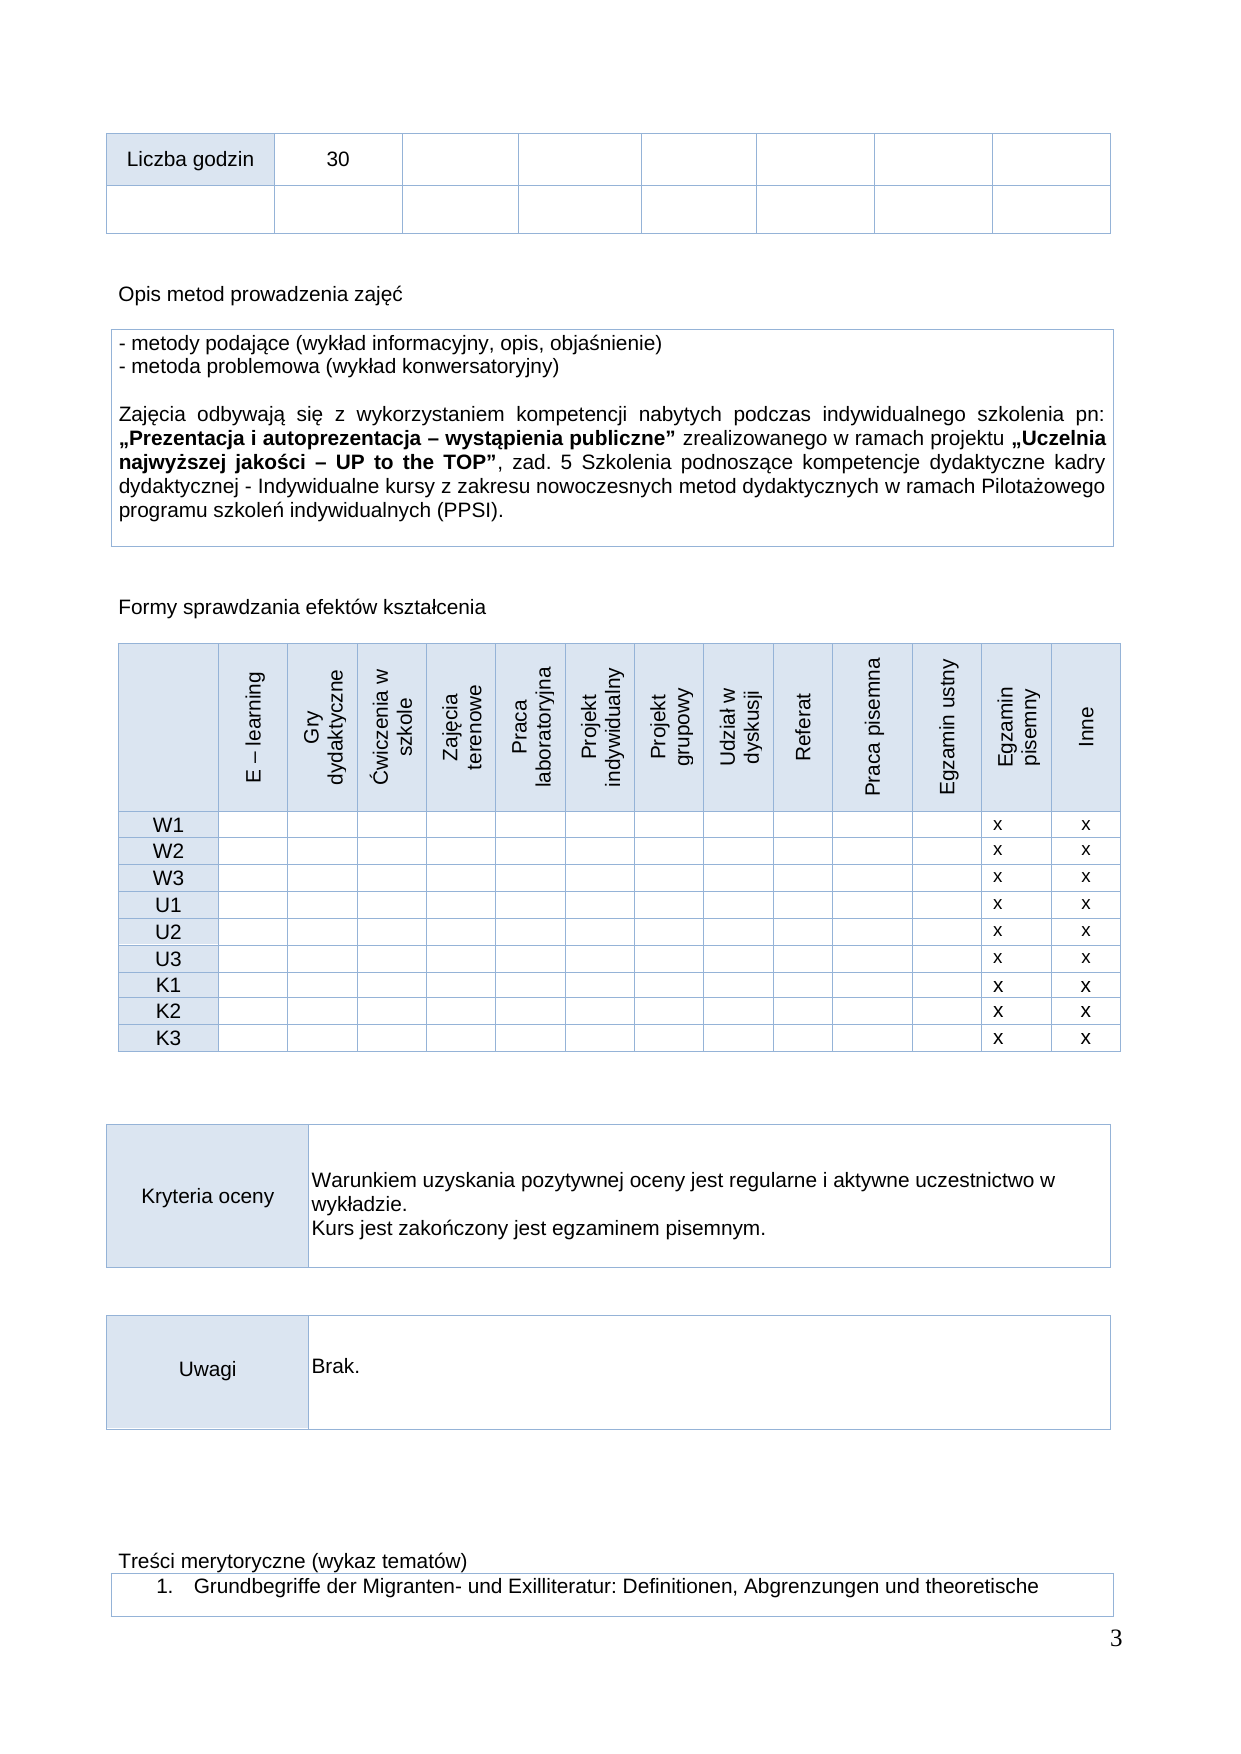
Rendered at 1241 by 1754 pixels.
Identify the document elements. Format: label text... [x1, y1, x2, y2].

table_cell [219, 998, 287, 1024]
table_cell K1 [119, 973, 218, 997]
table_cell x [1052, 838, 1120, 864]
table_cell [774, 998, 832, 1024]
table_cell [496, 1025, 565, 1051]
table_cell [427, 919, 495, 944]
table_cell [774, 973, 832, 997]
table_cell [704, 1025, 773, 1051]
table_cell [288, 973, 357, 997]
table_cell x [982, 838, 1051, 864]
table_cell [288, 812, 357, 837]
table_header [119, 644, 218, 811]
table_cell x [982, 1025, 1051, 1051]
table_cell [635, 865, 703, 891]
table_cell [566, 946, 634, 972]
table_cell W2 [119, 838, 218, 864]
table_cell [833, 865, 912, 891]
table_header Warunkiem uzyskania pozytywnej oceny jest regularne i aktywne uczestnictwo w wykładzie. Kurs jest zakończony jest egzaminem pisemnym. [309, 1125, 1110, 1267]
table_cell [496, 865, 565, 891]
table_cell [427, 973, 495, 997]
table_cell [427, 892, 495, 918]
table_cell x [982, 812, 1051, 837]
table_cell [642, 134, 756, 185]
table_cell [219, 919, 287, 944]
table_cell [403, 134, 518, 185]
table_cell [833, 998, 912, 1024]
table_cell [833, 973, 912, 997]
table_cell [635, 838, 703, 864]
table_cell [219, 892, 287, 918]
table_cell [288, 838, 357, 864]
table_cell [993, 134, 1110, 185]
table_cell U2 [119, 919, 218, 944]
table_cell [833, 946, 912, 972]
table_header Ćwiczenia w szkole [358, 644, 426, 811]
table_cell [704, 865, 773, 891]
table_cell [635, 892, 703, 918]
table_cell Liczba godzin [107, 134, 274, 185]
text Formy sprawdzania efektów kształcenia [118, 595, 1122, 619]
table_cell [427, 812, 495, 837]
table_cell x [1052, 973, 1120, 997]
table_cell [219, 946, 287, 972]
table_header E – learning [219, 644, 287, 811]
table_cell [833, 1025, 912, 1051]
table_cell [288, 865, 357, 891]
table_cell [496, 973, 565, 997]
text Opis metod prowadzenia zajęć [118, 281, 1122, 305]
table_cell [913, 865, 981, 891]
table_cell [288, 946, 357, 972]
table_cell [774, 1025, 832, 1051]
table_header Referat [774, 644, 832, 811]
table_cell [358, 998, 426, 1024]
table_header Projekt grupowy [635, 644, 703, 811]
table_cell [774, 865, 832, 891]
table_cell x [1052, 865, 1120, 891]
table_cell [519, 134, 641, 185]
table_cell [704, 892, 773, 918]
table_cell [704, 919, 773, 944]
table_cell [774, 919, 832, 944]
table_cell [288, 1025, 357, 1051]
table_cell U3 [119, 946, 218, 972]
table_cell U1 [119, 892, 218, 918]
table_cell [427, 998, 495, 1024]
table_cell [566, 838, 634, 864]
table_cell x [982, 973, 1051, 997]
table_header Praca pisemna [833, 644, 912, 811]
table_cell [566, 1025, 634, 1051]
table_cell [219, 838, 287, 864]
table_cell [774, 812, 832, 837]
table_cell [774, 892, 832, 918]
table_cell [288, 892, 357, 918]
table_cell [704, 838, 773, 864]
table_cell [833, 838, 912, 864]
table_header Kryteria oceny [107, 1125, 308, 1267]
table_cell [704, 812, 773, 837]
table_cell [219, 812, 287, 837]
table_cell [288, 998, 357, 1024]
table_cell [496, 946, 565, 972]
table_cell x [982, 919, 1051, 944]
table_cell [358, 892, 426, 918]
table_cell [496, 812, 565, 837]
table_cell [913, 998, 981, 1024]
table_header Praca laboratoryjna [496, 644, 565, 811]
table_cell [496, 838, 565, 864]
table_cell x [982, 865, 1051, 891]
table_cell [913, 1025, 981, 1051]
table_cell x [1052, 946, 1120, 972]
table_cell [875, 134, 992, 185]
table_cell x [1052, 1025, 1120, 1051]
table_cell [566, 998, 634, 1024]
table_cell [833, 812, 912, 837]
table_cell [833, 919, 912, 944]
table_cell [358, 812, 426, 837]
table_cell K3 [119, 1025, 218, 1051]
table_cell [358, 919, 426, 944]
table_cell [642, 186, 756, 233]
table_cell W3 [119, 865, 218, 891]
table_cell x [982, 998, 1051, 1024]
table_cell [496, 998, 565, 1024]
table_cell 30 [275, 134, 402, 185]
table_cell [358, 1025, 426, 1051]
table_cell [635, 946, 703, 972]
table_cell [704, 973, 773, 997]
table_cell [496, 892, 565, 918]
table_header Uwagi [107, 1316, 308, 1428]
text Treści merytoryczne (wykaz tematów) [118, 1549, 1122, 1573]
table_header Udział w dyskusji [704, 644, 773, 811]
table_cell [635, 919, 703, 944]
table_cell W1 [119, 812, 218, 837]
table_cell [519, 186, 641, 233]
table_cell [219, 973, 287, 997]
table_cell [358, 973, 426, 997]
table_header Egzamin pisemny [982, 644, 1051, 811]
table_cell [427, 1025, 495, 1051]
table_cell [496, 919, 565, 944]
table_cell [358, 865, 426, 891]
table_cell [774, 838, 832, 864]
table_cell [993, 186, 1110, 233]
table_cell x [982, 892, 1051, 918]
table_cell [635, 998, 703, 1024]
table_cell [427, 838, 495, 864]
table_cell [566, 812, 634, 837]
table_header Zajęcia terenowe [427, 644, 495, 811]
table_cell [704, 998, 773, 1024]
table_cell [219, 1025, 287, 1051]
table_cell [275, 186, 402, 233]
table_header Inne [1052, 644, 1120, 811]
table_cell [704, 946, 773, 972]
table_cell [913, 812, 981, 837]
table_cell [358, 946, 426, 972]
table_header Projekt indywidualny [566, 644, 634, 811]
table_cell [288, 919, 357, 944]
table_cell [913, 973, 981, 997]
table_cell x [982, 946, 1051, 972]
table_cell [774, 946, 832, 972]
table_cell [358, 838, 426, 864]
table_header - metody podające (wykład informacyjny, opis, objaśnienie) - metoda problemowa (wykład konwersatoryjny) Zajęcia odbywają się z wykorzystaniem kompetencji nabytych podczas indywidualnego szkolenia pn: „Prezentacja i autoprezentacja – wystąpienia publiczne” zrealizowanego w ramach projektu „Uczelnia najwyższej jakości – UP to the TOP”, zad. 5 Szkolenia podnoszące kompetencje dydaktyczne kadry dydaktycznej - Indywidualne kursy z zakresu nowoczesnych metod dydaktycznych w ramach Pilotażowego programu szkoleń indywidualnych (PPSI). [112, 330, 1113, 546]
table_cell [566, 892, 634, 918]
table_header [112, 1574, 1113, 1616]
table_header Brak. [309, 1316, 1110, 1428]
table_cell [219, 865, 287, 891]
table_cell [833, 892, 912, 918]
table_cell [635, 1025, 703, 1051]
table_cell [566, 973, 634, 997]
table_cell x [1052, 998, 1120, 1024]
table_cell x [1052, 919, 1120, 944]
table_cell K2 [119, 998, 218, 1024]
table_cell [566, 919, 634, 944]
table_cell [107, 186, 274, 233]
table_cell x [1052, 812, 1120, 837]
table_cell [875, 186, 992, 233]
table_cell [427, 946, 495, 972]
table_cell x [1052, 892, 1120, 918]
table_cell [635, 812, 703, 837]
table_cell [913, 892, 981, 918]
table_header Gry dydaktyczne [288, 644, 357, 811]
table_cell [427, 865, 495, 891]
table_header Egzamin ustny [913, 644, 981, 811]
table_cell [635, 973, 703, 997]
table_cell [757, 134, 874, 185]
table_cell [913, 946, 981, 972]
table_cell [757, 186, 874, 233]
table_cell [403, 186, 518, 233]
table_cell [566, 865, 634, 891]
table_cell [913, 838, 981, 864]
table_cell [913, 919, 981, 944]
